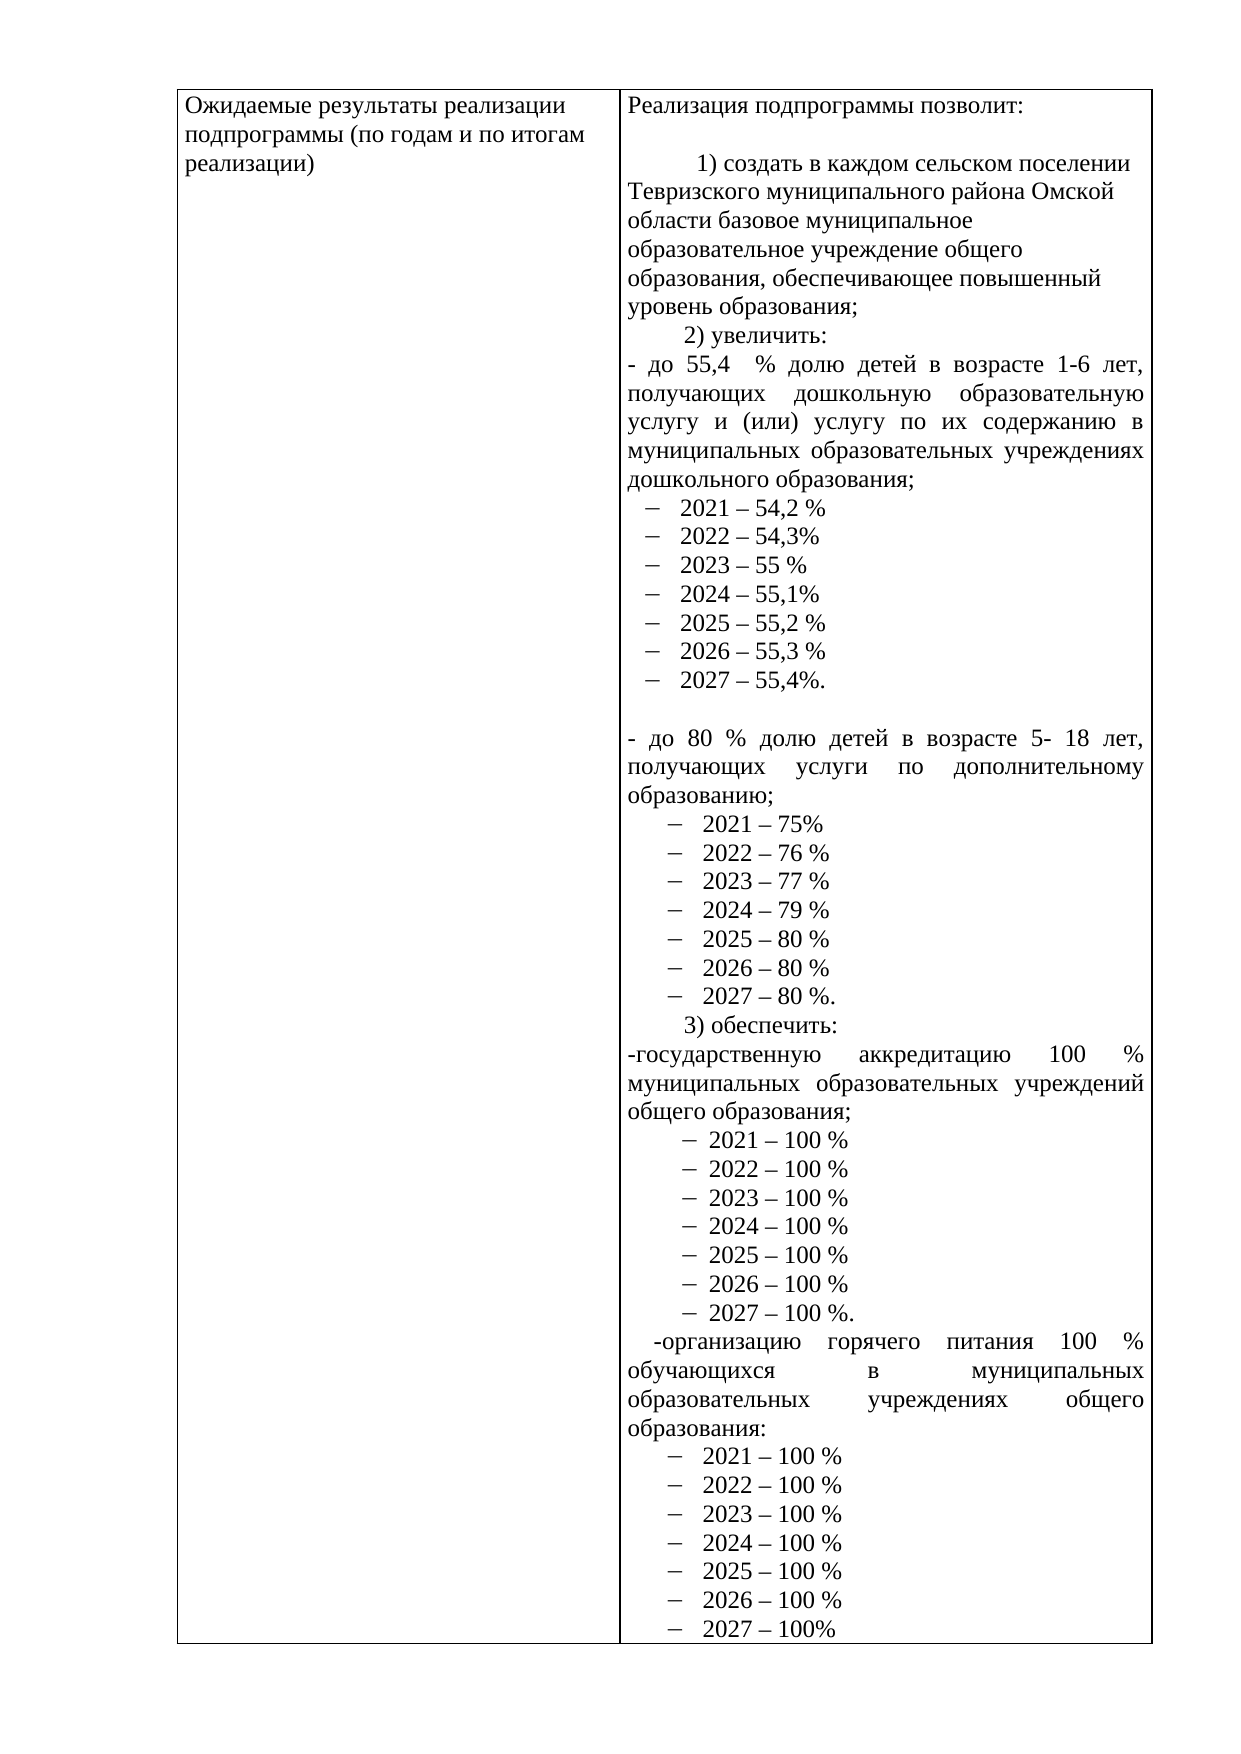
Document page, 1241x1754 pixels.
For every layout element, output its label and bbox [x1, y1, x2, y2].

table_cell [178, 90, 619, 1643]
table_cell [621, 90, 1151, 1643]
